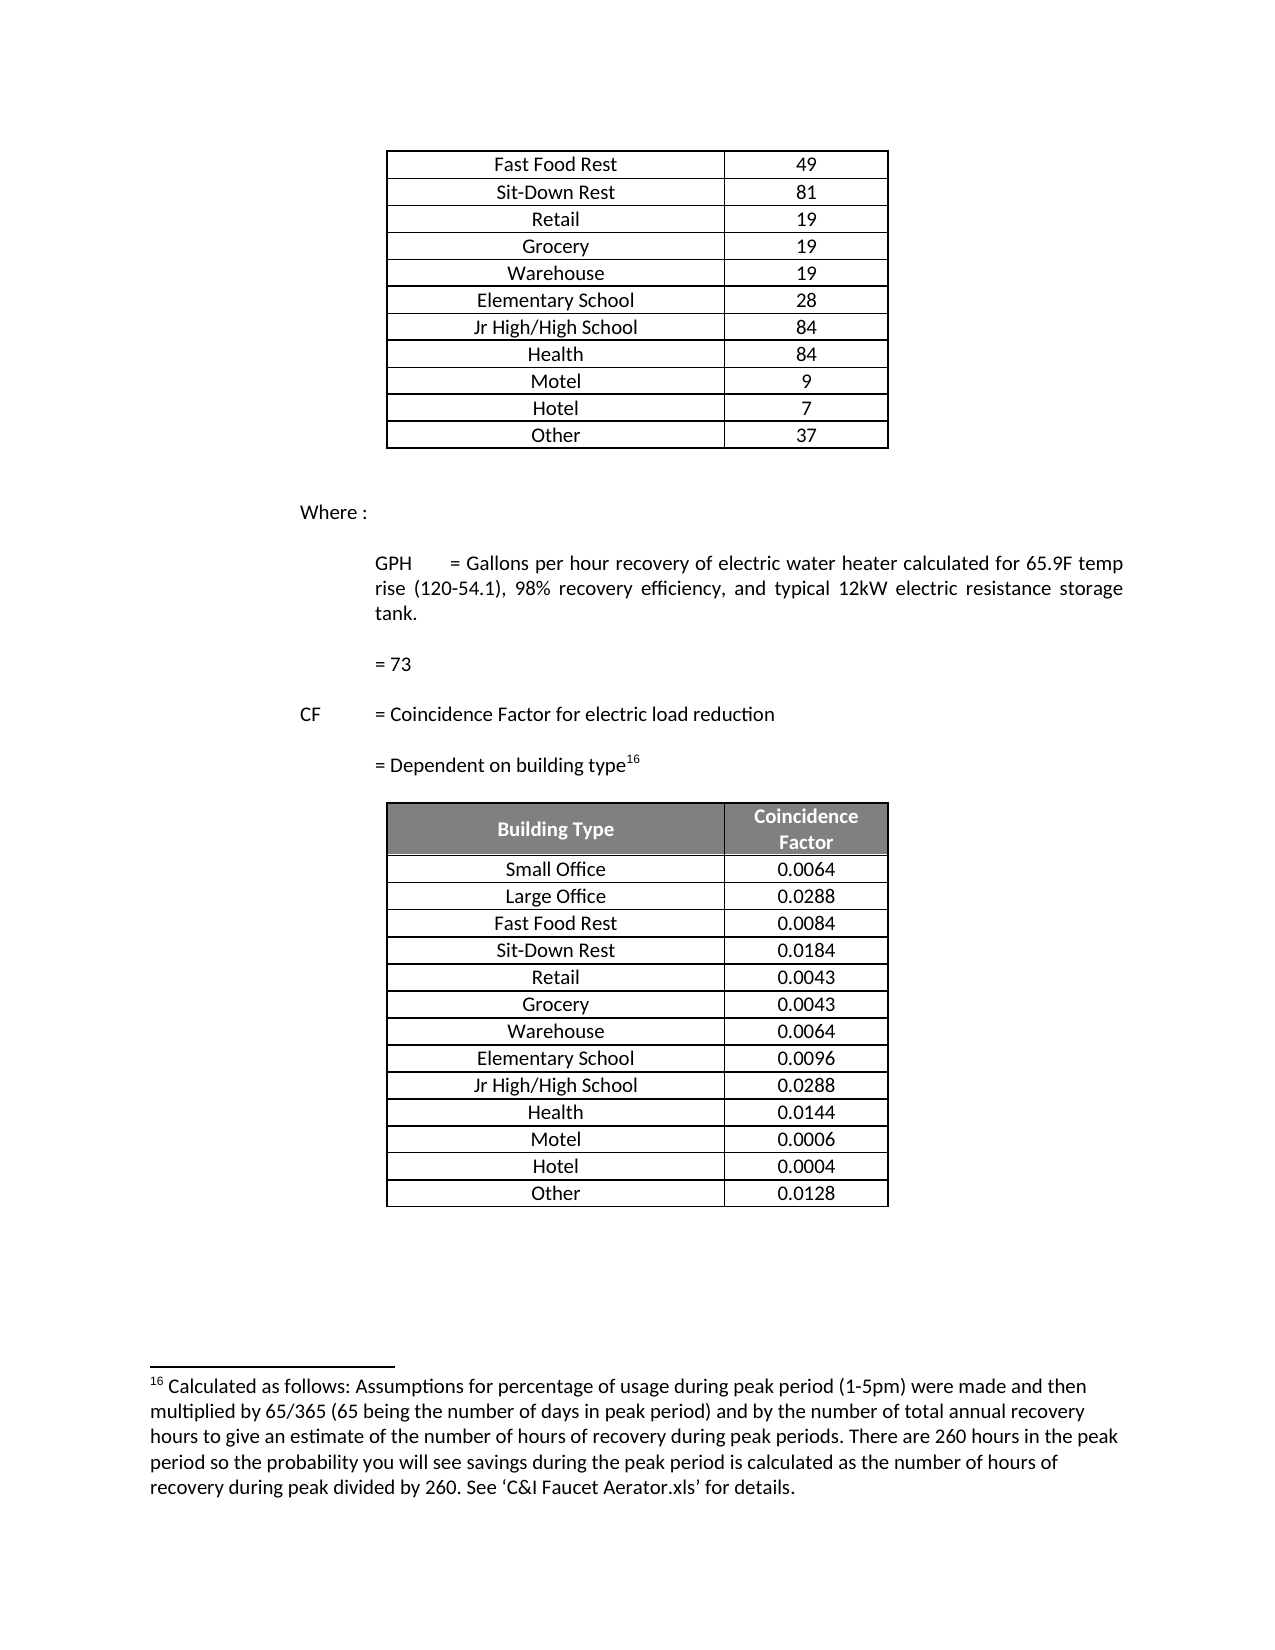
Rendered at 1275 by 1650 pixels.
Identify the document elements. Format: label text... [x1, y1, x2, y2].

table_cell Hotel [388, 395, 724, 420]
table_cell 7 [725, 395, 887, 420]
table_cell 84 [725, 314, 887, 339]
table_cell Other [388, 422, 724, 447]
text = 73 [300, 651, 1125, 676]
table_cell 28 [725, 287, 887, 312]
table_cell Small Office [388, 856, 724, 882]
table_cell Fast Food Rest [388, 152, 724, 177]
table_cell Jr High/High School [388, 1073, 724, 1098]
table_cell 0.0288 [725, 883, 887, 908]
table_cell Warehouse [388, 1019, 724, 1044]
table_cell 0.0043 [725, 992, 887, 1017]
text GPH = Gallons per hour recovery of electric water heater calculated for 65.9F temp rise (120-54.1), 98% recovery efficiency, and typical 12kW electric resistance storage tank. [375, 550, 1125, 626]
table_cell 9 [725, 368, 887, 393]
table_cell 0.0096 [725, 1046, 887, 1071]
table_cell 0.0064 [725, 856, 887, 882]
table_cell 19 [725, 206, 887, 231]
table_cell 0.0084 [725, 910, 887, 936]
table_cell 81 [725, 179, 887, 204]
table_cell Health [388, 341, 724, 366]
table_cell 0.0004 [725, 1153, 887, 1179]
table_cell Fast Food Rest [388, 910, 724, 936]
table_cell Elementary School [388, 287, 724, 312]
table_cell 19 [725, 233, 887, 258]
text Where : [225, 499, 1125, 525]
table_cell Hotel [388, 1153, 724, 1179]
table_cell 0.0184 [725, 938, 887, 963]
table_cell Elementary School [388, 1046, 724, 1071]
table_header Building Type [388, 804, 724, 854]
table_cell 0.0064 [725, 1019, 887, 1044]
table_cell Sit-Down Rest [388, 938, 724, 963]
table_cell 0.0128 [725, 1181, 887, 1206]
table_cell 0.0288 [725, 1073, 887, 1098]
table_cell 0.0043 [725, 965, 887, 990]
table_cell 84 [725, 341, 887, 366]
table_cell 0.0006 [725, 1127, 887, 1152]
text CF = Coincidence Factor for electric load reduction [300, 701, 1125, 727]
table_cell Large Office [388, 883, 724, 908]
table_cell 19 [725, 260, 887, 285]
table_cell 37 [725, 422, 887, 447]
table_cell Warehouse [388, 260, 724, 285]
table_cell Jr High/High School [388, 314, 724, 339]
text = Dependent on building type [375, 752, 1125, 777]
table_cell Sit-Down Rest [388, 179, 724, 204]
table_cell Retail [388, 206, 724, 231]
table_header Coincidence Factor [725, 804, 887, 854]
table_cell Grocery [388, 992, 724, 1017]
table_cell Grocery [388, 233, 724, 258]
table_cell 49 [725, 152, 887, 177]
table_cell Motel [388, 368, 724, 393]
table_cell Motel [388, 1127, 724, 1152]
table_cell Health [388, 1100, 724, 1125]
table_cell 0.0144 [725, 1100, 887, 1125]
table_cell Other [388, 1181, 724, 1206]
table_cell Retail [388, 965, 724, 990]
